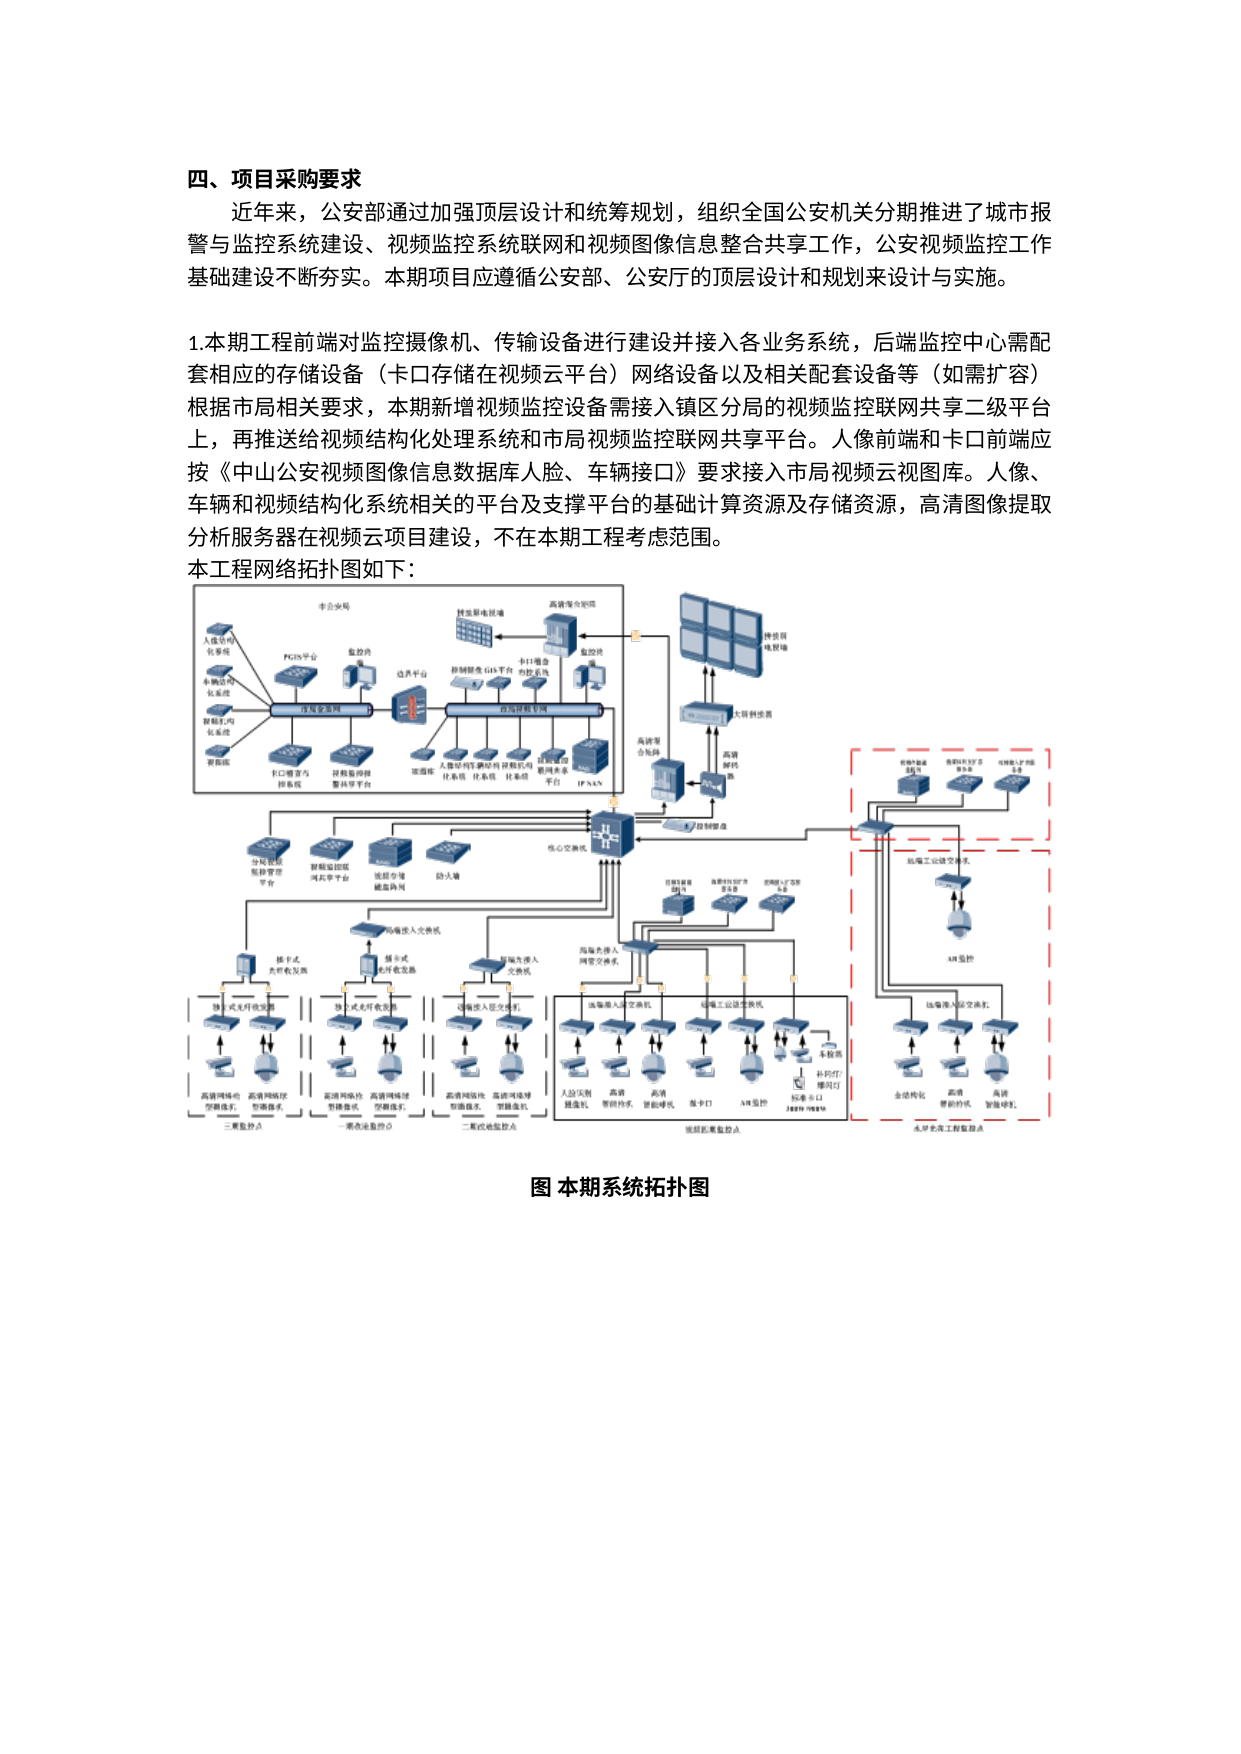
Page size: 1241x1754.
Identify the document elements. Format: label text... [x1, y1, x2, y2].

text 近年来，公安部通过加强顶层设计和统筹规划，组织全国公安机关分期推进了城市报警与监控系统建设、视频监控系统联网和视频图像信息整合共享工作，公安视频监控工作基础建设不断夯实。本期项目应遵循公安部、公安厅的顶层设计和规划来设计与实施。 [187, 194, 1053, 292]
picture [187, 584, 1053, 1143]
text 四、项目采购要求 [187, 162, 1053, 194]
text 1.本期工程前端对监控摄像机、传输设备进行建设并接入各业务系统，后端监控中心需配套相应的存储设备（卡口存储在视频云平台）网络设备以及相关配套设备等（如需扩容）。根据市局相关要求，本期新增视频监控设备需接入镇区分局的视频监控联网共享二级平台上，再推送给视频结构化处理系统和市局视频监控联网共享平台。人像前端和卡口前端应按《中山公安视频图像信息数据库人脸、车辆接口》要求接入市局视频云视图库。人像、车辆和视频结构化系统相关的平台及支撑平台的基础计算资源及存储资源，高清图像提取分析服务器在视频云项目建设，不在本期工程考虑范围。 [187, 324, 1053, 552]
text 图 本期系统拓扑图 [187, 1169, 1053, 1202]
text 本工程网络拓扑图如下： [187, 552, 1053, 584]
